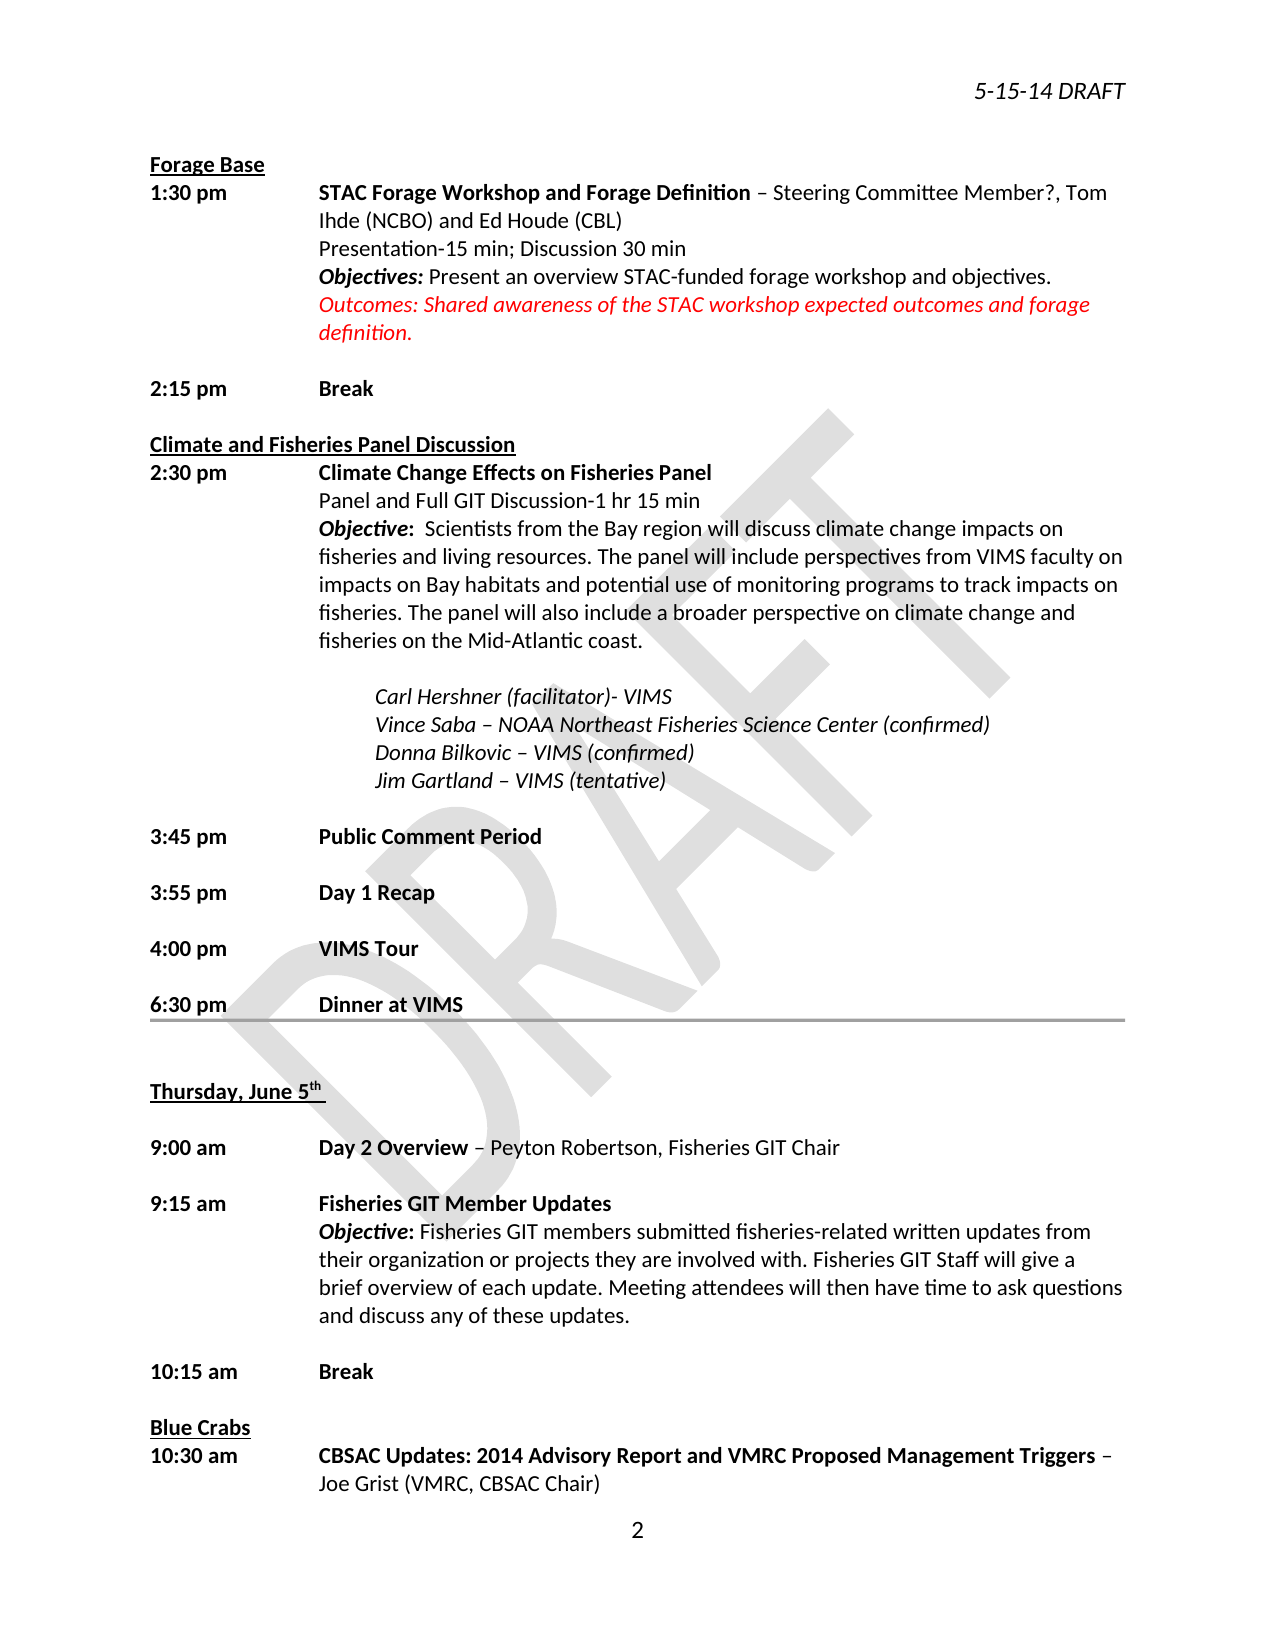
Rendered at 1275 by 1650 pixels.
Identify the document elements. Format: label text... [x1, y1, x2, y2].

text 6:30 pm Dinner at VIMS [150, 991, 1125, 1018]
text Objective: Scientists from the Bay region will discuss climate change impacts on fisheries and living resources. The panel will include perspectives from VIMS faculty on impacts on Bay habitats and potential use of monitoring programs to track impacts on fisheries. The panel will also include a broader perspective on climate change and fisheries on the Mid-Atlantic coast. [319, 514, 1125, 654]
text 10:15 am Break [150, 1357, 1125, 1385]
text Objectives: Present an overview STAC-funded forage workshop and objectives. [319, 262, 1125, 290]
text Outcomes: Shared awareness of the STAC workshop expected outcomes and forage definition. [319, 290, 1125, 346]
text Blue Crabs [150, 1413, 1125, 1441]
text 2:30 pm Climate Change Effects on Fisheries Panel [150, 458, 1125, 486]
text Forage Base [150, 150, 1125, 178]
text Vince Saba – NOAA Northeast Fisheries Science Center (confirmed) [375, 710, 1125, 738]
text Panel and Full GIT Discussion-1 hr 15 min [150, 486, 1125, 514]
text 3:55 pm Day 1 Recap [150, 878, 1125, 907]
text 9:00 am Day 2 Overview – Peyton Robertson, Fisheries GIT Chair [150, 1133, 1125, 1161]
text Jim Gartland – VIMS (tentative) [375, 766, 1125, 794]
text 1:30 pm STAC Forage Workshop and Forage Definition – Steering Committee Member?, Tom Ihde (NCBO) and Ed Houde (CBL) [150, 178, 1125, 234]
text Climate and Fisheries Panel Discussion [150, 430, 1125, 458]
text Thursday, June 5th [150, 1077, 1125, 1105]
text 10:30 am CBSAC Updates: 2014 Advisory Report and VMRC Proposed Management Triggers – Joe Grist (VMRC, CBSAC Chair) [150, 1441, 1125, 1497]
text 9:15 am Fisheries GIT Member Updates [150, 1189, 1125, 1217]
text 2:15 pm Break [150, 374, 1125, 402]
text Donna Bilkovic – VIMS (confirmed) [375, 738, 1125, 766]
text Carl Hershner (facilitator)- VIMS [375, 682, 1125, 710]
text Presentation-15 min; Discussion 30 min [150, 234, 1125, 262]
text 4:00 pm VIMS Tour [150, 934, 1125, 963]
text 3:45 pm Public Comment Period [150, 822, 1125, 851]
text Objective: Fisheries GIT members submitted fisheries-related written updates from their organization or projects they are involved with. Fisheries GIT Staff will give a brief overview of each update. Meeting attendees will then have time to ask questions and discuss any of these updates. [319, 1217, 1125, 1329]
